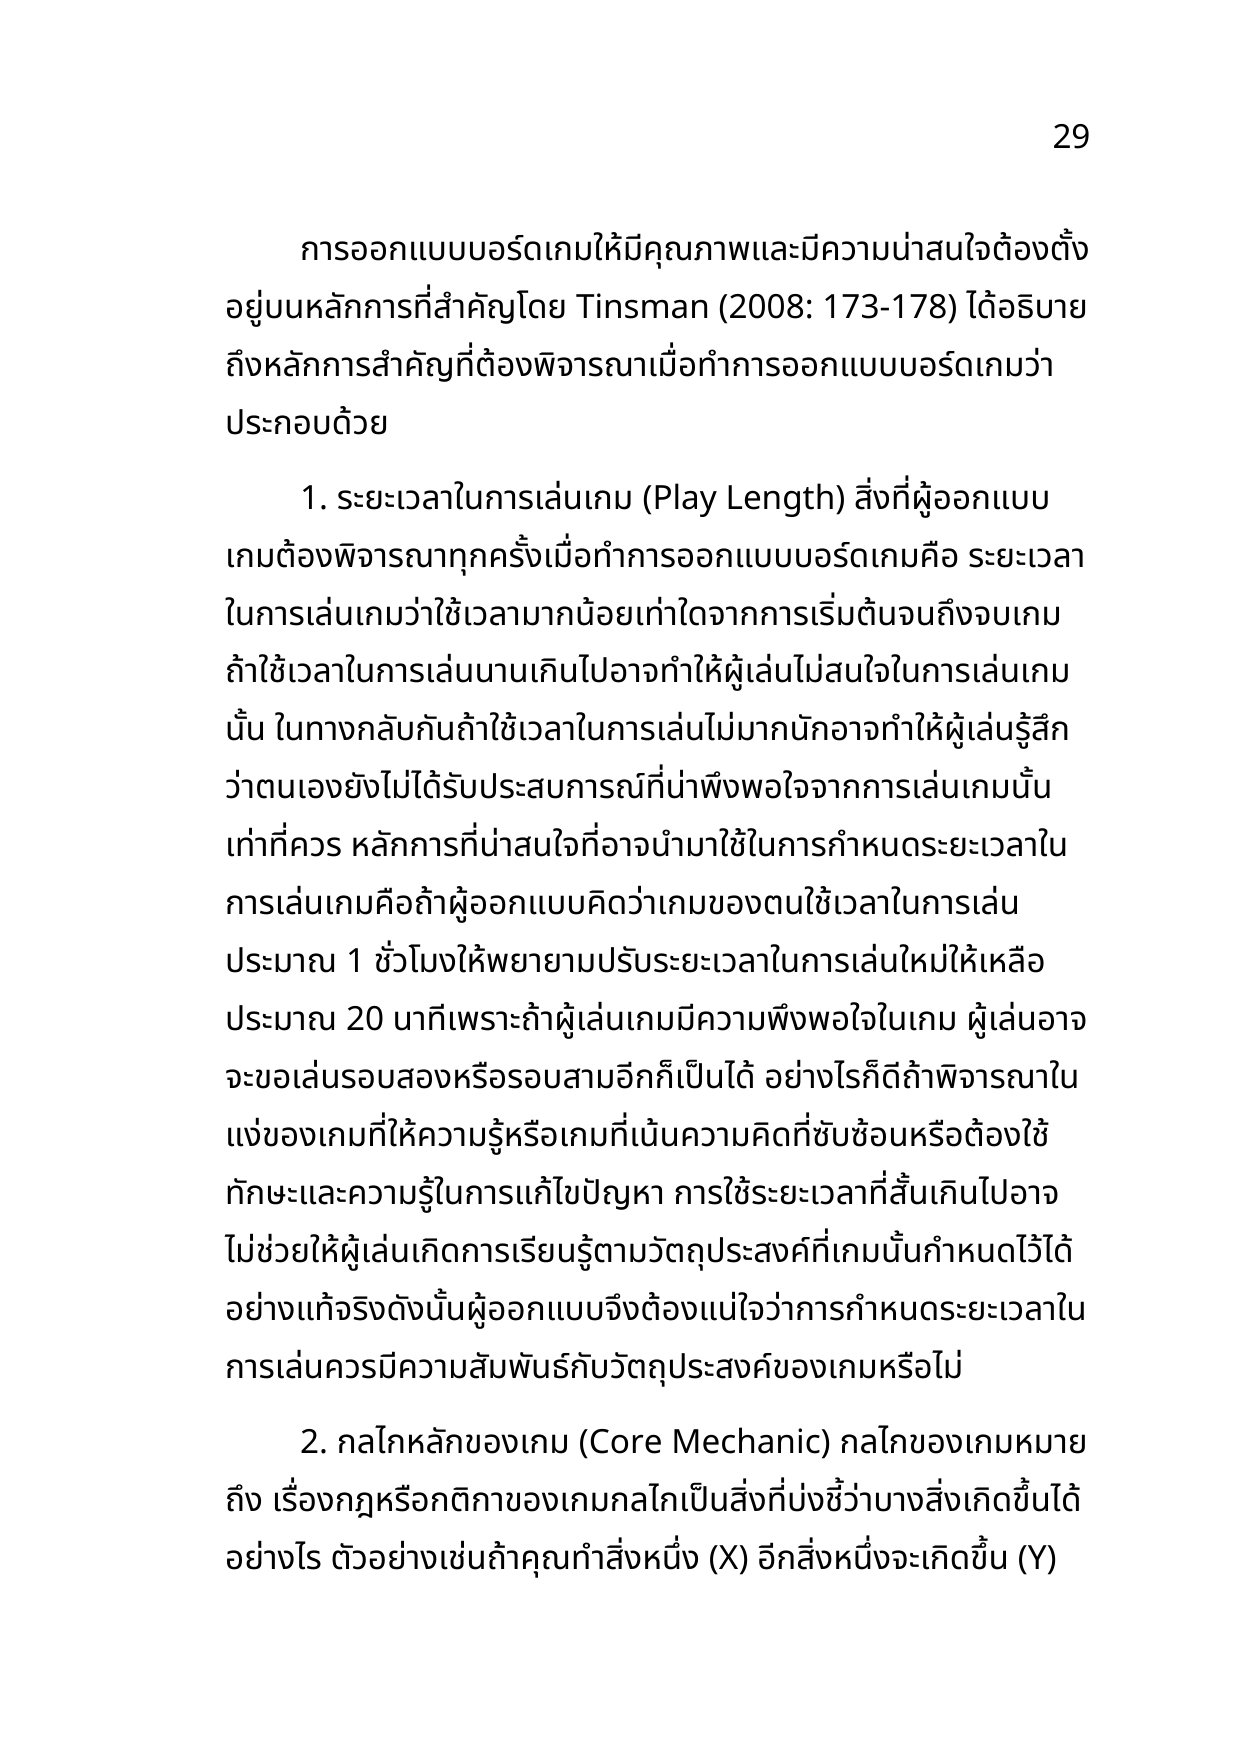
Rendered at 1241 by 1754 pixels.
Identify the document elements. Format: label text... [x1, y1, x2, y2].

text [225, 1417, 1090, 1584]
text การออกแบบบอร์ดเกมให้มีคุณภาพและมีความน่าสนใจต้องตั้งอยู่บนหลักการที่สำคัญโดย Tinsman (2008: 173-178) ได้อธิบายถึงหลักการสำคัญที่ต้องพิจารณาเมื่อทำการออกแบบบอร์ดเกมว่าประกอบด้วย [225, 225, 1090, 449]
text 1. ระยะเวลาในการเล่นเกม (Play Length) สิ่งที่ผู้ออกแบบเกมต้องพิจารณาทุกครั้งเมื่อทำการออกแบบบอร์ดเกมคือ ระยะเวลาในการเล่นเกมว่าใช้เวลามากน้อยเท่าใดจากการเริ่มต้นจนถึงจบเกม ถ้าใช้เวลาในการเล่นนานเกินไปอาจทำให้ผู้เล่นไม่สนใจในการเล่นเกมนั้น ในทางกลับกันถ้าใช้เวลาในการเล่นไม่มากนักอาจทำให้ผู้เล่นรู้สึกว่าตนเองยังไม่ได้รับประสบการณ์ที่น่าพึงพอใจจากการเล่นเกมนั้นเท่าที่ควร หลักการที่น่าสนใจที่อาจนำมาใช้ในการกำหนดระยะเวลาในการเล่นเกมคือถ้าผู้ออกแบบคิดว่าเกมของตนใช้เวลาในการเล่นประมาณ 1 ชั่วโมงให้พยายามปรับระยะเวลาในการเล่นใหม่ให้เหลือประมาณ 20 นาทีเพราะถ้าผู้เล่นเกมมีความพึงพอใจในเกม ผู้เล่นอาจจะขอเล่นรอบสองหรือรอบสามอีกก็เป็นได้ อย่างไรก็ดีถ้าพิจารณาในแง่ของเกมที่ให้ความรู้หรือเกมที่เน้นความคิดที่ซับซ้อนหรือต้องใช้ทักษะและความรู้ในการแก้ไขปัญหา การใช้ระยะเวลาที่สั้นเกินไปอาจไม่ช่วยให้ผู้เล่นเกิดการเรียนรู้ตามวัตถุประสงค์ที่เกมนั้นกำหนดไว้ได้อย่างแท้จริงดังนั้นผู้ออกแบบจึงต้องแน่ใจว่าการกำหนดระยะเวลาในการเล่นควรมีความสัมพันธ์กับวัตถุประสงค์ของเกมหรือไม่ [225, 473, 1090, 1393]
